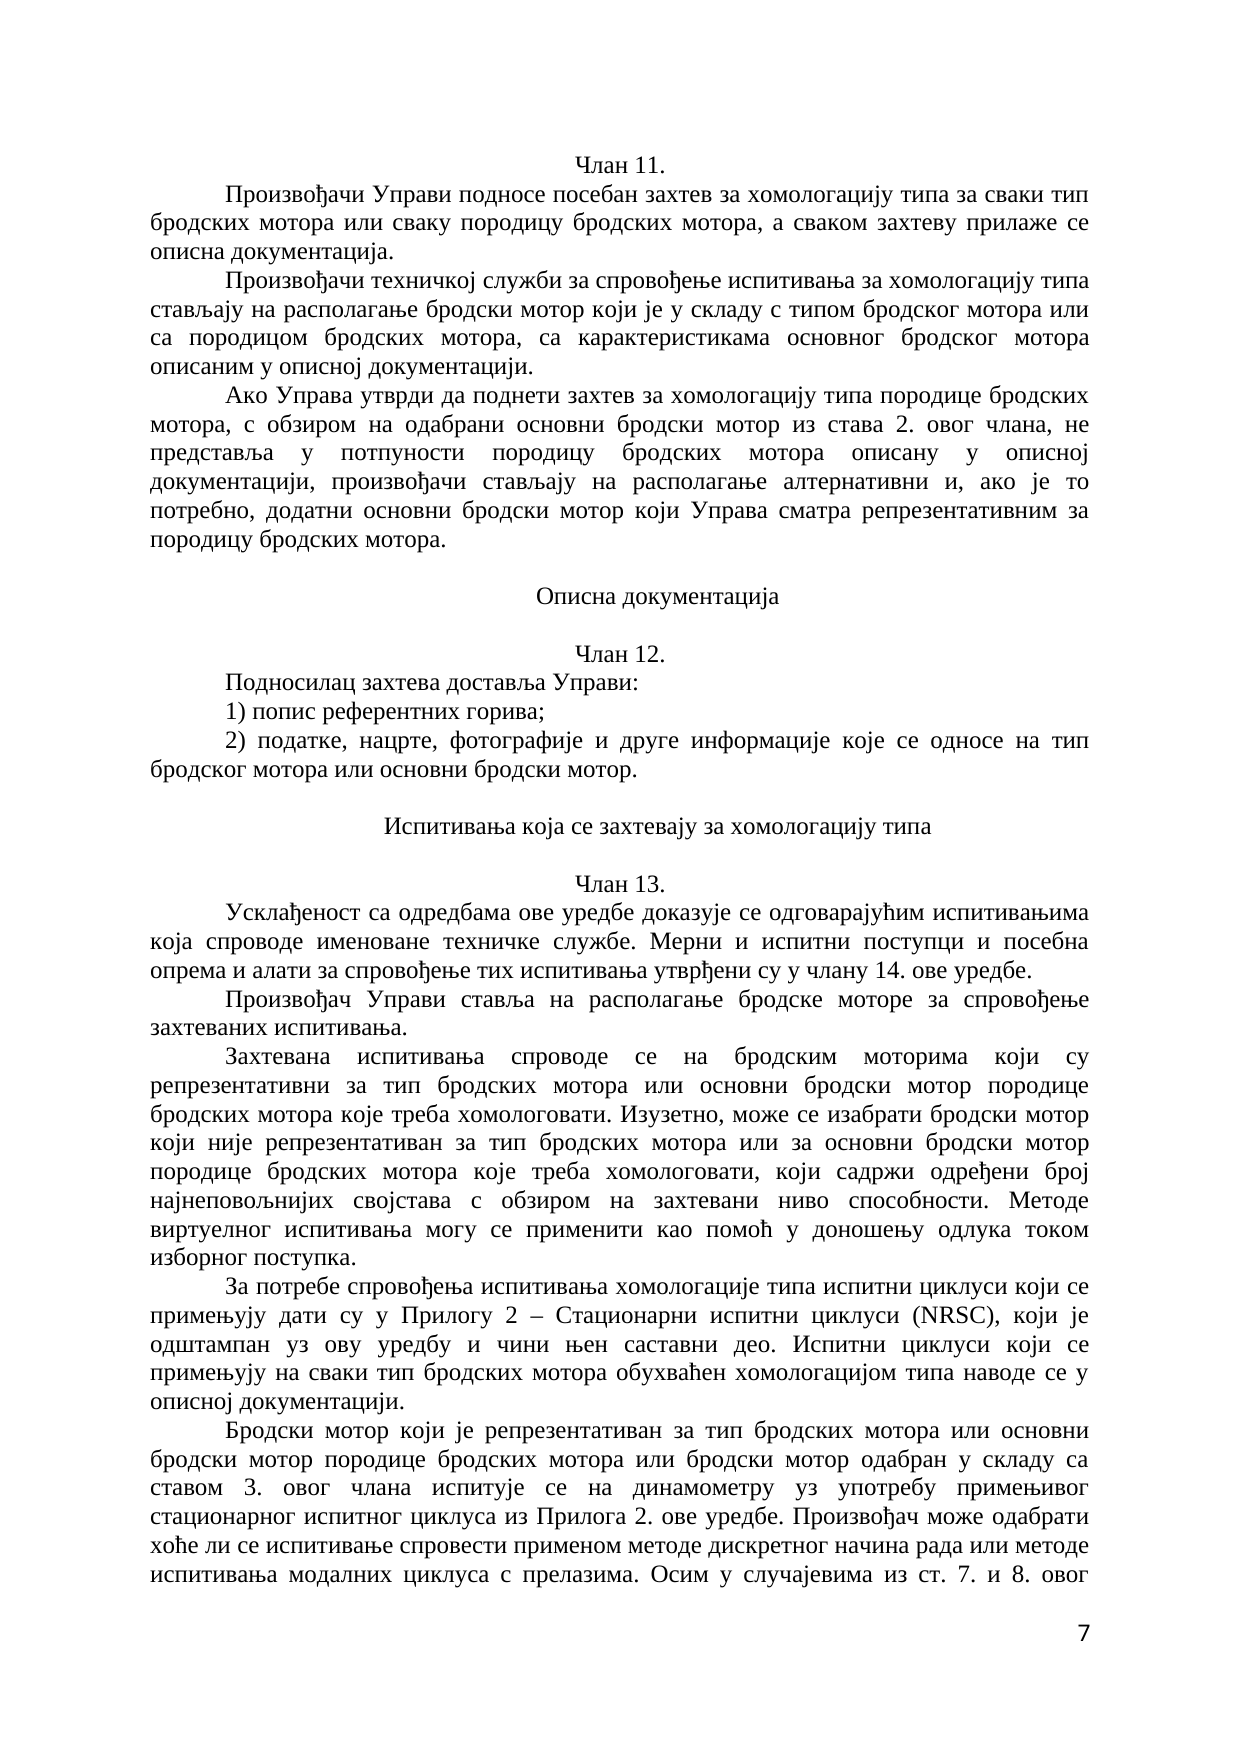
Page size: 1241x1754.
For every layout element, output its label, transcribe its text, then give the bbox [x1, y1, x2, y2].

text Произвођачи Управи подносе посебан захтев за хомологацију типа за сваки тип бродских мотора или сваку породицу бродских мотора, а сваком захтеву прилаже се описна документација. [150, 179, 1090, 265]
text Произвођач Управи ставља на располагање бродске моторе за спровођење захтеваних испитивања. [150, 984, 1090, 1041]
text Захтевана испитивања спроводе се на бродским моторима који су репрезентативни за тип бродских мотора или основни бродски мотор породице бродских мотора које треба хомологовати. Изузетно, може се изабрати бродски мотор који није репрезентативан за тип бродских мотора или за основни бродски мотор породице бродских мотора које треба хомологовати, који садржи одређени број најнеповољнијих својстава с обзиром на захтевани ниво способности. Методе виртуелног испитивања могу се применити као помоћ у доношењу одлука током изборног поступка. [150, 1041, 1090, 1271]
text За потребе спровођења испитивања хомологације типа испитни циклуси који се примењују дати су у Прилогу 2 – Стационарни испитни циклуси (NRSC), који је одштампан уз ову уредбу и чини њен саставни део. Испитни циклуси који се примењују на сваки тип бродских мотора обухваћен хомологацијом типа наводе се у описној документацији. [150, 1271, 1090, 1415]
text Члан 11. [150, 150, 1090, 179]
text 2) податке, нацрте, фотографије и друге информације које се односе на тип бродског мотора или основни бродски мотор. [150, 725, 1090, 782]
text Произвођачи техничкој служби за спровођење испитивања за хомологацију типа стављају на располагање бродски мотор који је у складу с типом бродског мотора или са породицом бродских мотора, са карактеристикама основног бродског мотора описаним у описној документацији. [150, 265, 1090, 380]
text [150, 1415, 1090, 1587]
text Члан 13. [150, 869, 1090, 897]
text Испитивања која се захтевају за хомологацију типа [150, 811, 1090, 840]
text Члан 12. [150, 639, 1090, 667]
text Описна документација [150, 581, 1090, 610]
text 1) попис референтних горива; [150, 696, 1090, 725]
text Подносилац захтева доставља Управи: [150, 667, 1090, 696]
text Усклађеност са одредбама ове уредбе доказује се одговарајућим испитивањима која спроводе именоване техничке службе. Мерни и испитни поступци и посебна опрема и алати за спровођење тих испитивања утврђени су у члану 14. ове уредбе. [150, 897, 1090, 984]
text Ако Управа утврди да поднети захтев за хомологацију типа породице бродских мотора, с обзиром на одабрани основни бродски мотор из става 2. овог члана, не представља у потпуности породицу бродских мотора описану у описној документацији, произвођачи стављају на располагање алтернативни и, ако је то потребно, додатни основни бродски мотор који Управа сматра репрезентативним за породицу бродских мотора. [150, 380, 1090, 552]
